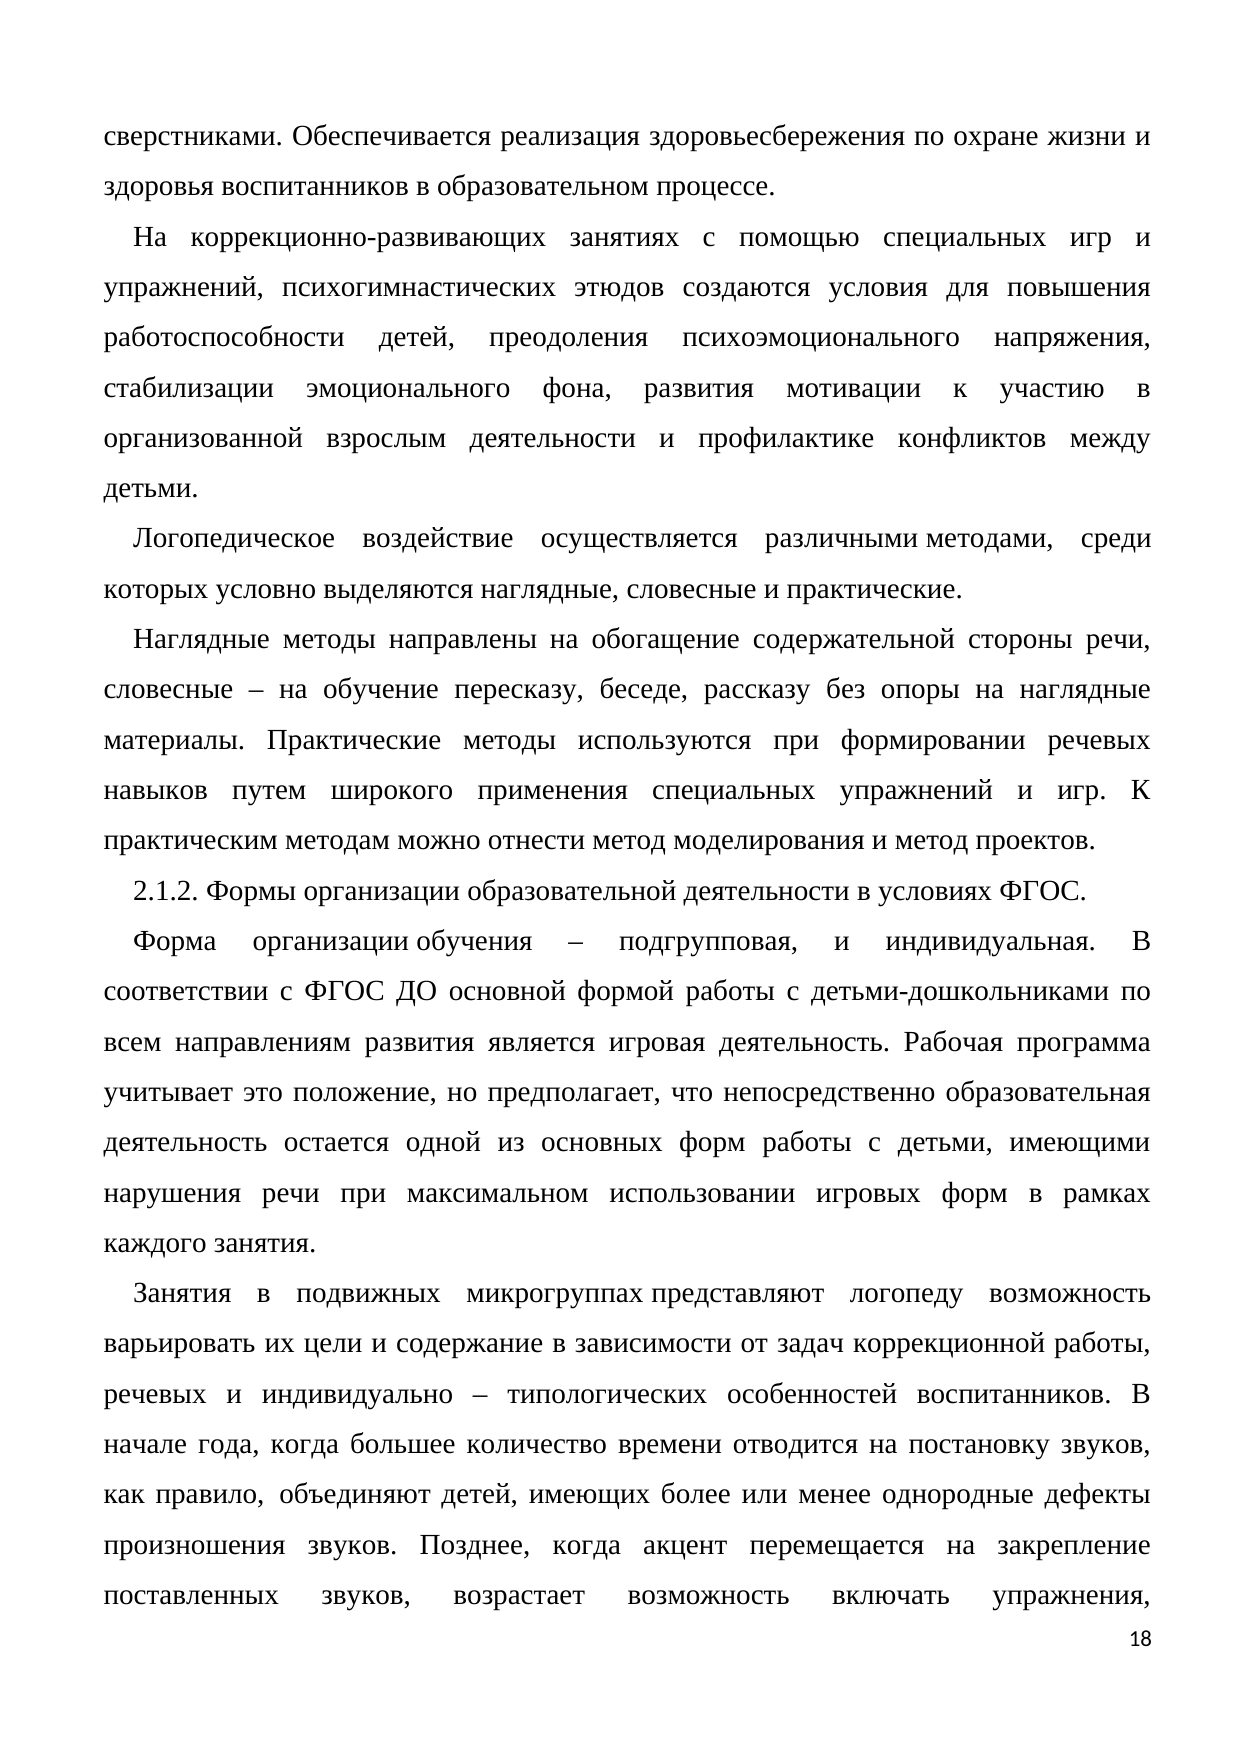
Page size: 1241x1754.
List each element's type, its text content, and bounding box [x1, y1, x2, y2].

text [103, 118, 1152, 202]
text Наглядные методы направлены на обогащение содержательной стороны речи, словесные – на обучение пересказу, беседе, рассказу без опоры на наглядные материалы. Практические методы используются при формировании речевых навыков путем широкого применения специальных упражнений и игр. К практическим методам можно отнести метод моделирования и метод проектов. [103, 621, 1152, 856]
text 2.1.2. Формы организации образовательной деятельности в условиях ФГОС. [103, 873, 1152, 906]
text Логопедическое воздействие осуществляется различными методами, среди которых условно выделяются наглядные, словесные и практические. [103, 521, 1152, 604]
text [103, 1275, 1152, 1611]
text Форма организации обучения – подгрупповая, и индивидуальная. В соответствии с ФГОС ДО основной формой работы с детьми-дошкольниками по всем направлениям развития является игровая деятельность. Рабочая программа учитывает это положение, но предполагает, что непосредственно образовательная деятельность остается одной из основных форм работы с детьми, имеющими нарушения речи при максимальном использовании игровых форм в рамках каждого занятия. [103, 923, 1152, 1258]
text На коррекционно-развивающих занятиях с помощью специальных игр и упражнений, психогимнастических этюдов создаются условия для повышения работоспособности детей, преодоления психоэмоционального напряжения, стабилизации эмоционального фона, развития мотивации к участию в организованной взрослым деятельности и профилактике конфликтов между детьми. [103, 219, 1152, 504]
